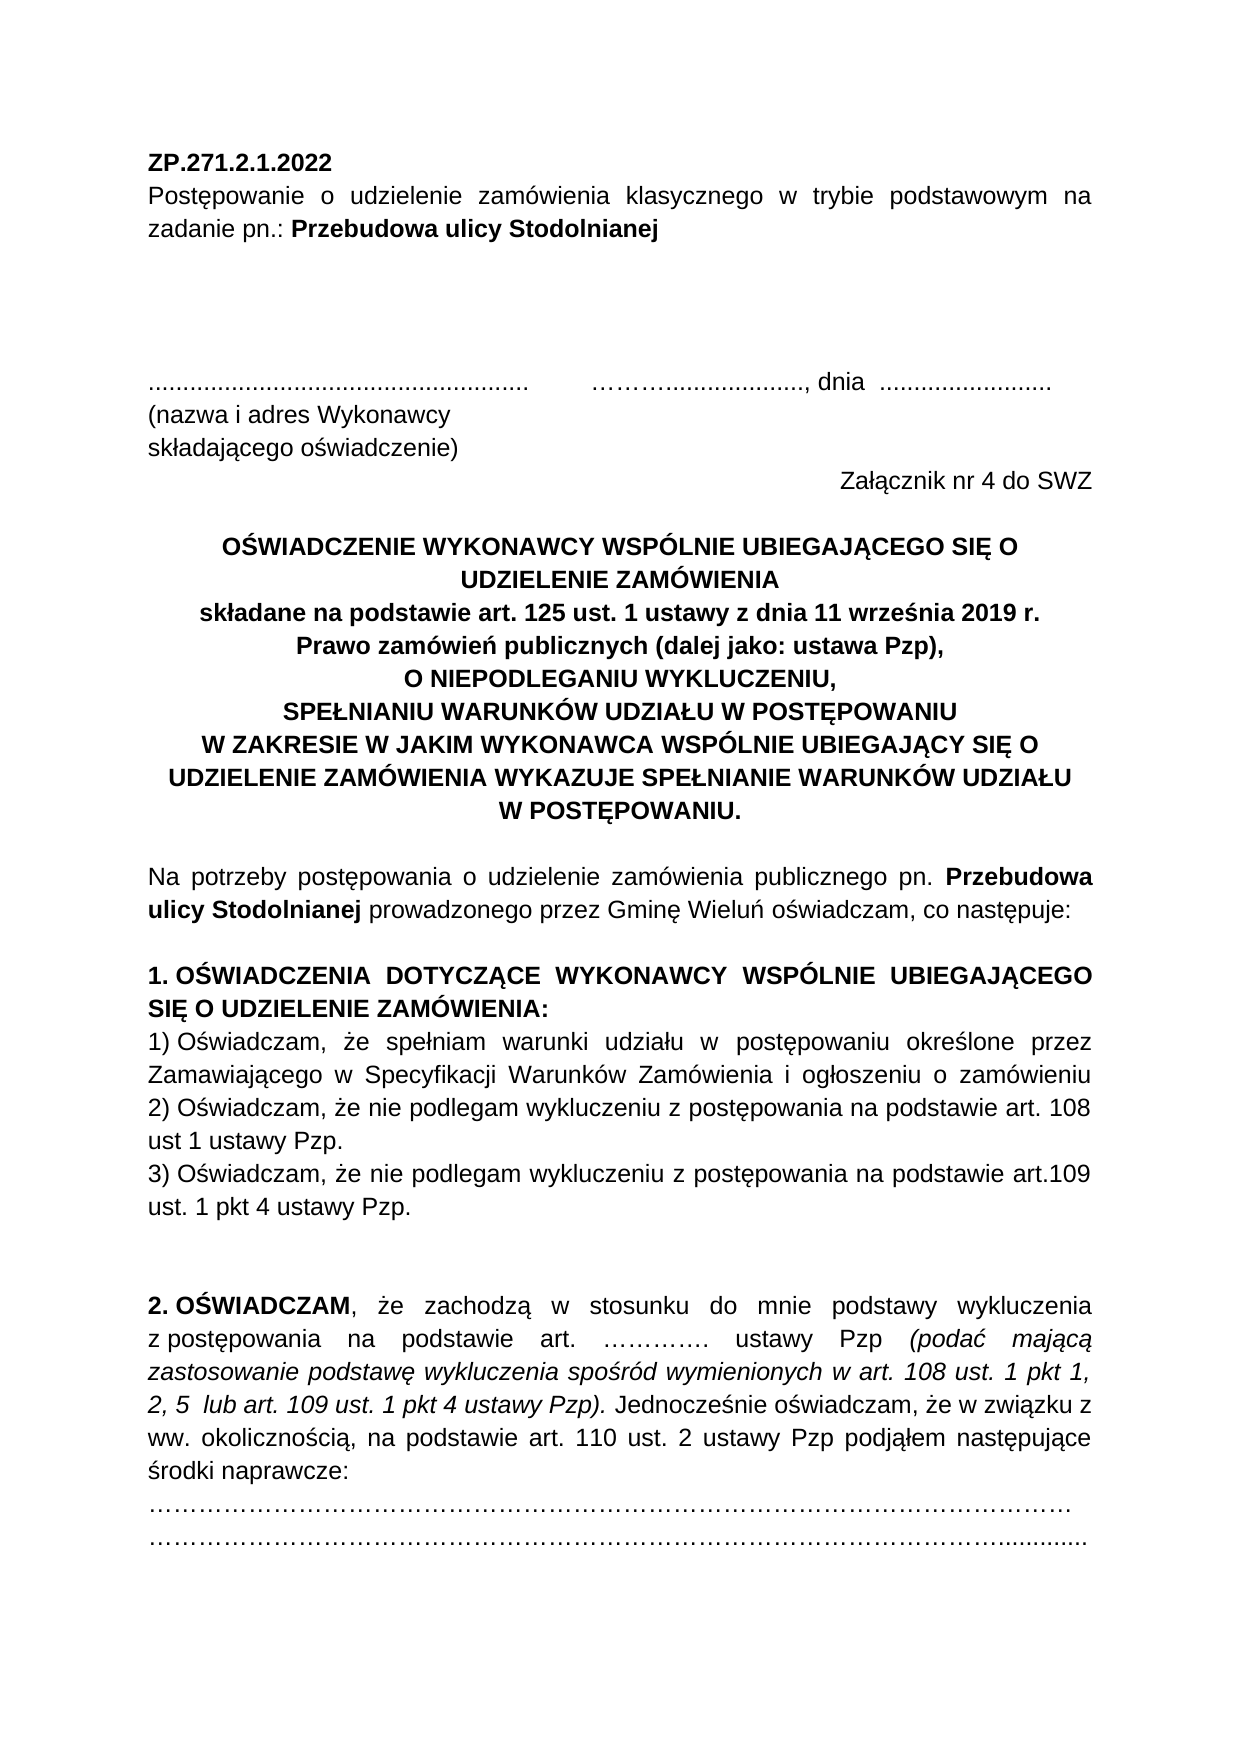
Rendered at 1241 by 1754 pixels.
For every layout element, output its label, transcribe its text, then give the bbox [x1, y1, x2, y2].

text 3) Oświadczam, że nie podlegam wykluczeniu z postępowania na podstawie art.109 ust. 1 pkt 4 ustawy Pzp. [148, 1159, 1093, 1221]
text Prawo zamówień publicznych (dalej jako: ustawa Pzp), [148, 631, 1093, 659]
text …………………………………………………………………………………………............. [148, 1522, 1093, 1551]
text 1. OŚWIADCZENIA DOTYCZĄCE WYKONAWCY WSPÓLNIE UBIEGAJĄCEGO SIĘ O UDZIELENIE ZAMÓWIENIA: [148, 961, 1093, 1023]
text Załącznik nr 4 do SWZ [668, 466, 1093, 494]
text 1) Oświadczam, że spełniam warunki udziału w postępowaniu określone przez Zamawiającego w Specyfikacji Warunków Zamówienia i ogłoszeniu o zamówieniu 2) Oświadczam, że nie podlegam wykluczeniu z postępowania na podstawie art. 108 ust 1 ustawy Pzp. [148, 1027, 1093, 1155]
text 2. OŚWIADCZAM, że zachodzą w stosunku do mnie podstawy wykluczenia z postępowania na podstawie art. …………. ustawy Pzp (podać mającą zastosowanie podstawę wykluczenia spośród wymienionych w art. 108 ust. 1 pkt 1, 2, 5 lub art. 109 ust. 1 pkt 4 ustawy Pzp). Jednocześnie oświadczam, że w związku z ww. okolicznością, na podstawie art. 110 ust. 2 ustawy Pzp podjąłem następujące środki naprawcze: [148, 1291, 1093, 1485]
text SPEŁNIANIU WARUNKÓW UDZIAŁU W POSTĘPOWANIU [148, 697, 1093, 726]
text ZP.271.2.1.2022 [148, 148, 1093, 176]
text O NIEPODLEGANIU WYKLUCZENIU, [148, 664, 1093, 692]
text składającego oświadczenie) [148, 433, 1093, 461]
text (nazwa i adres Wykonawcy [148, 399, 1093, 428]
text ………………………………………………………………………………………………… [148, 1489, 1093, 1518]
text ....................................................... ………...................., dnia ......................... [148, 367, 1093, 395]
text Postępowanie o udzielenie zamówienia klasycznego w trybie podstawowym na zadanie pn.: Przebudowa ulicy Stodolnianej [148, 181, 1093, 242]
text OŚWIADCZENIE WYKONAWCY WSPÓLNIE UBIEGAJĄCEGO SIĘ O UDZIELENIE ZAMÓWIENIA [148, 532, 1093, 593]
text składane na podstawie art. 125 ust. 1 ustawy z dnia 11 września 2019 r. [148, 598, 1093, 626]
text Na potrzeby postępowania o udzielenie zamówienia publicznego pn. Przebudowa ulicy Stodolnianej prowadzonego przez Gminę Wieluń oświadczam, co następuje: [148, 862, 1093, 924]
text W ZAKRESIE W JAKIM WYKONAWCA WSPÓLNIE UBIEGAJĄCY SIĘ O UDZIELENIE ZAMÓWIENIA WYKAZUJE SPEŁNIANIE WARUNKÓW UDZIAŁU W POSTĘPOWANIU. [148, 730, 1093, 824]
